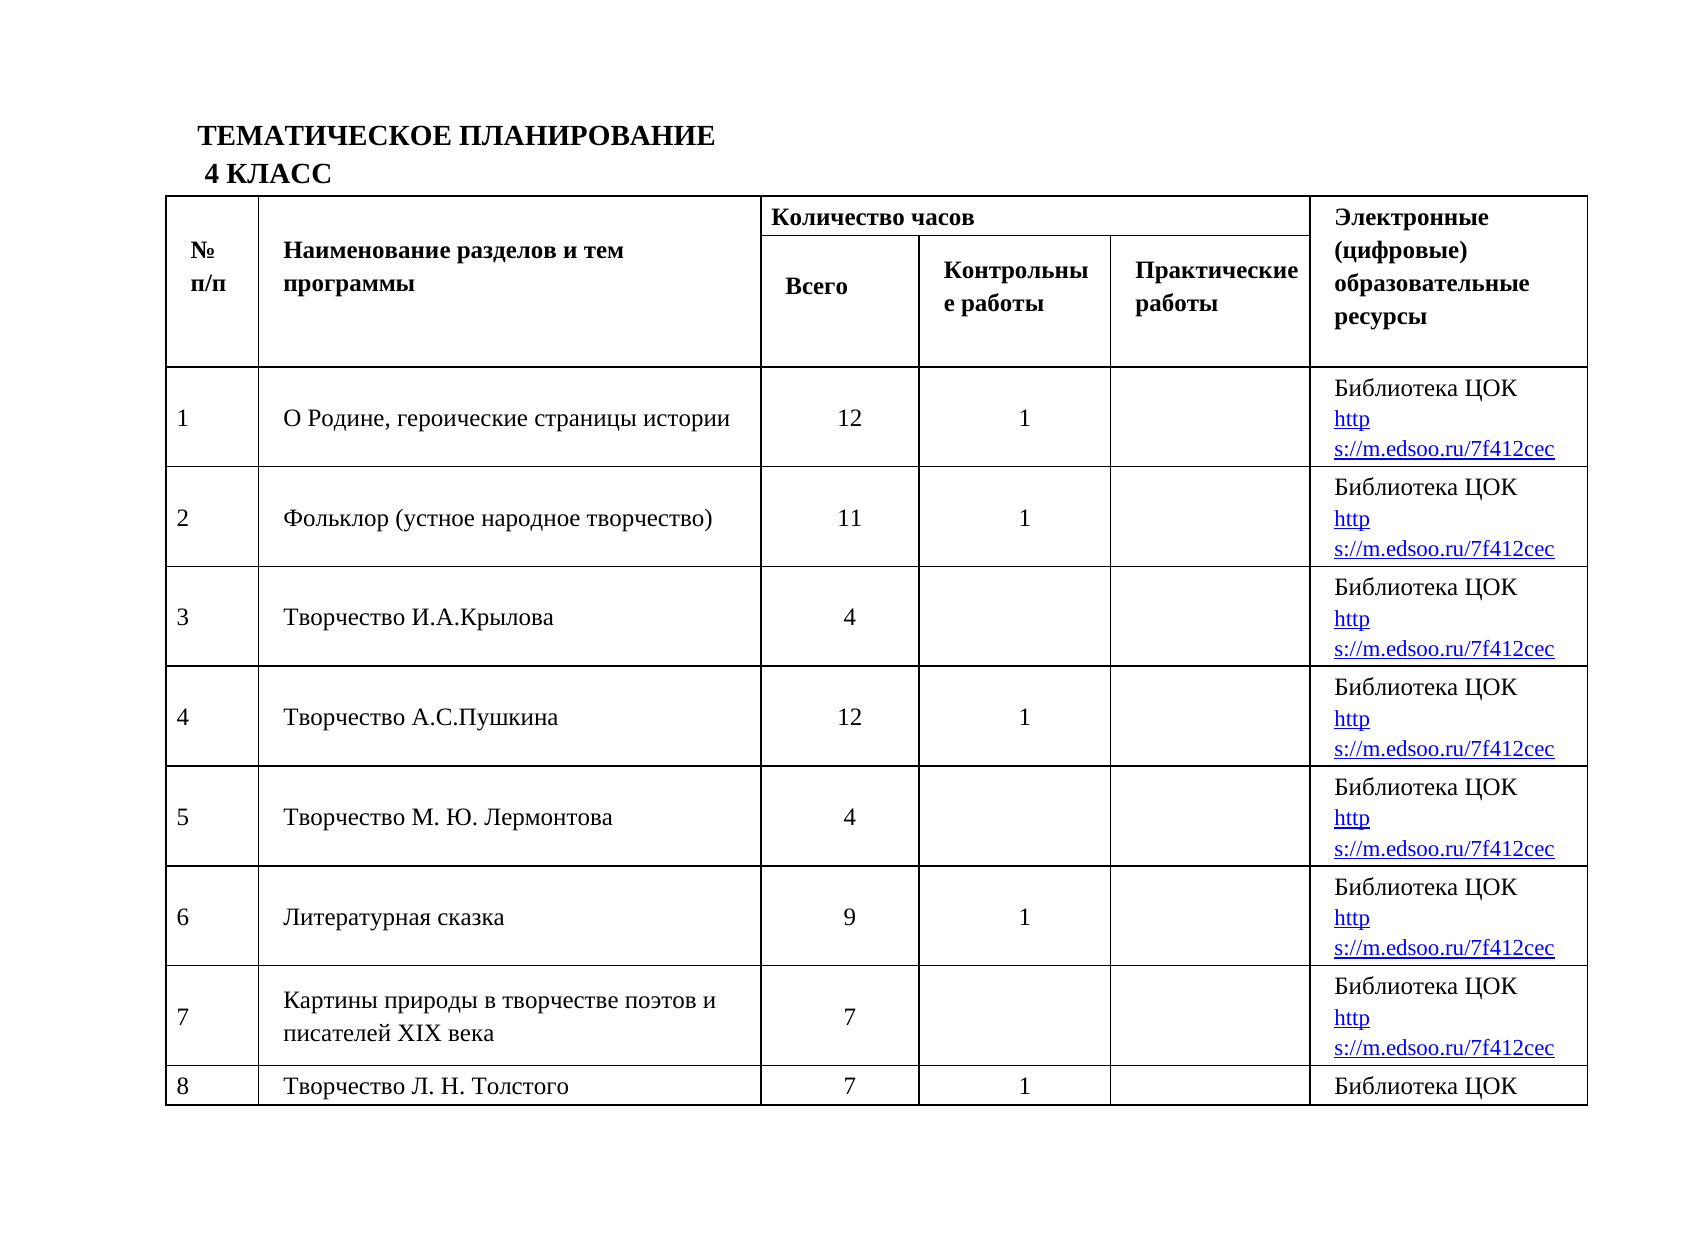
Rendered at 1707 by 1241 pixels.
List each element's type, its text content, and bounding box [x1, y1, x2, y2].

text ТЕМАТИЧЕСКОЕ ПЛАНИРОВАНИЕ [190, 118, 1618, 152]
table_cell 12 [762, 368, 918, 466]
table_cell Творчество А.С.Пушкина [259, 667, 760, 765]
table_cell [1111, 467, 1309, 566]
table_cell [1111, 966, 1309, 1064]
table_cell 4 [762, 567, 918, 665]
table_cell 7 [762, 966, 918, 1064]
table_cell 1 [167, 368, 258, 466]
table_cell 9 [762, 867, 918, 965]
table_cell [1311, 1066, 1587, 1104]
table_header № п/п [167, 197, 258, 366]
table_cell 11 [762, 467, 918, 566]
table_cell Творчество И.А.Крылова [259, 567, 760, 665]
table_cell О Родине, героические страницы истории [259, 368, 760, 466]
table_cell 12 [762, 667, 918, 765]
table_cell Контрольные работы [920, 236, 1110, 366]
table_cell [1111, 567, 1309, 665]
table_cell Фольклор (устное народное творчество) [259, 467, 760, 566]
table_cell 1 [920, 667, 1110, 765]
table_cell [920, 966, 1110, 1064]
table_cell 7 [167, 966, 258, 1064]
table_cell [1111, 368, 1309, 466]
table_cell 1 [920, 1066, 1110, 1104]
table_cell 1 [920, 867, 1110, 965]
table_cell 5 [167, 767, 258, 865]
table_cell 4 [762, 767, 918, 865]
table_cell [1111, 1066, 1309, 1104]
table_header Электронные (цифровые) образовательные ресурсы [1311, 197, 1587, 366]
table_cell 3 [167, 567, 258, 665]
table_cell [1111, 667, 1309, 765]
table_cell Библиотека ЦОК https://m.edsoo.ru/7f412cec [1311, 667, 1587, 765]
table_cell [259, 1066, 760, 1104]
table_cell Картины природы в творчестве поэтов и писателей ХIХ века [259, 966, 760, 1064]
table_cell [1111, 867, 1309, 965]
table_cell Творчество М. Ю. Лермонтова [259, 767, 760, 865]
table_header Наименование разделов и тем программы [259, 197, 760, 366]
table_cell [1111, 767, 1309, 865]
table_cell 7 [762, 1066, 918, 1104]
table_header Количество часов [762, 197, 1309, 234]
table_cell Библиотека ЦОК https://m.edsoo.ru/7f412cec [1311, 867, 1587, 965]
table_cell [920, 767, 1110, 865]
table_cell 1 [920, 368, 1110, 466]
table_cell [920, 567, 1110, 665]
table_cell 1 [920, 467, 1110, 566]
table_cell Литературная сказка [259, 867, 760, 965]
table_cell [1311, 966, 1587, 1064]
table_cell Библиотека ЦОК https://m.edsoo.ru/7f412cec [1311, 467, 1587, 566]
table_cell 4 [167, 667, 258, 765]
table_cell Библиотека ЦОК https://m.edsoo.ru/7f412cec [1311, 767, 1587, 865]
table_cell Библиотека ЦОК https://m.edsoo.ru/7f412cec [1311, 368, 1587, 466]
table_cell Всего [762, 236, 918, 366]
text 4 КЛАСС [190, 157, 1618, 190]
table_cell 2 [167, 467, 258, 566]
table_cell 8 [167, 1066, 258, 1104]
table_cell Библиотека ЦОК https://m.edsoo.ru/7f412cec [1311, 567, 1587, 665]
table_cell Практические работы [1111, 236, 1309, 366]
table_cell 6 [167, 867, 258, 965]
